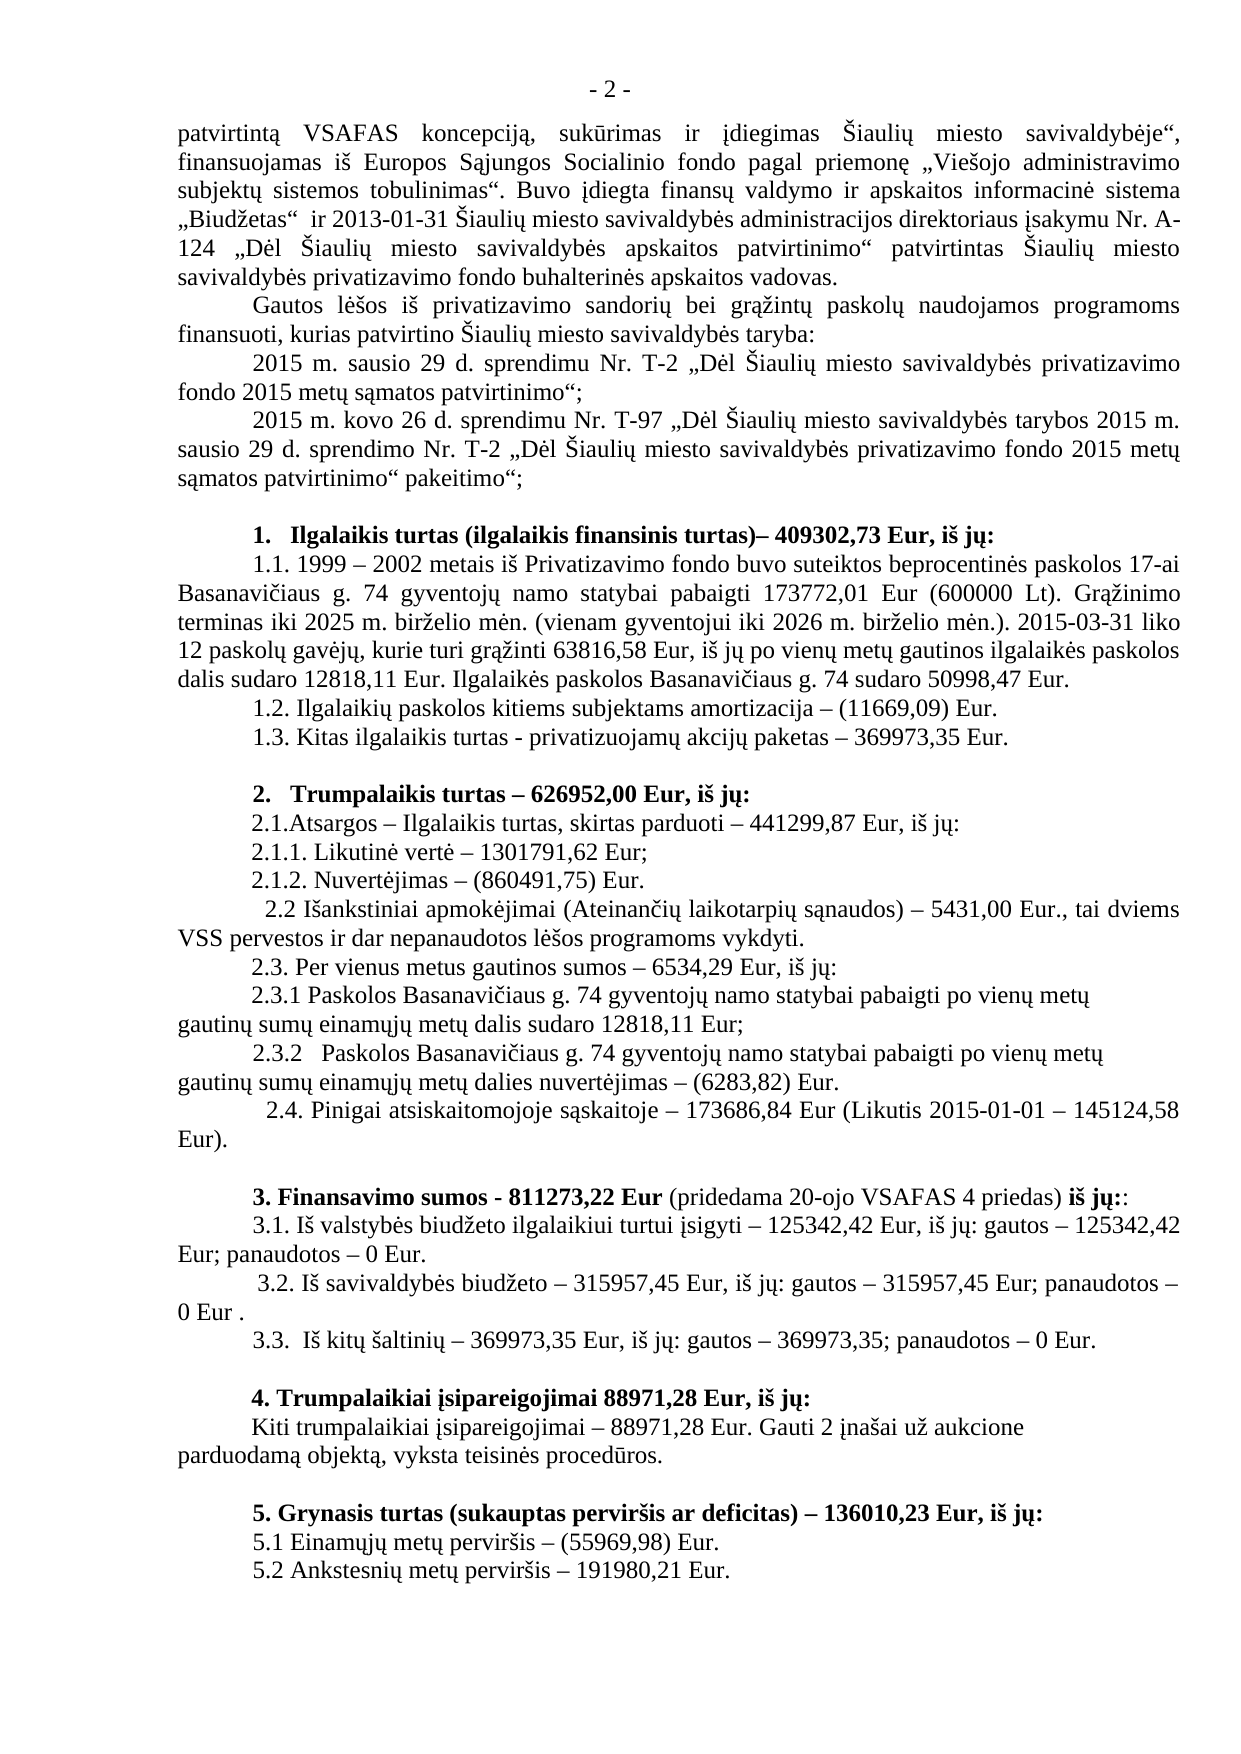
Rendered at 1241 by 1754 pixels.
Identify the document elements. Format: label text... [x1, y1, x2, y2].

text parduodamą objektą, vyksta teisinės procedūros. [177, 1441, 1181, 1469]
text 3.3. Iš kitų šaltinių – 369973,35 Eur, iš jų: gautos – 369973,35; panaudotos – 0 Eur. [177, 1326, 1181, 1354]
text 2.4. Pinigai atsiskaitomojoje sąskaitoje – 173686,84 Eur (Likutis 2015-01-01 – 145124,58 Eur). [177, 1096, 1181, 1153]
text 5.2 Ankstesnių metų perviršis – 191980,21 Eur. [177, 1556, 1181, 1584]
text 3. Finansavimo sumos - 811273,22 Eur (pridedama 20-ojo VSAFAS 4 priedas) iš jų:: [177, 1182, 1181, 1211]
text 5. Grynasis turtas (sukauptas perviršis ar deficitas) – 136010,23 Eur, iš jų: [177, 1498, 1181, 1527]
text 1.3. Kitas ilgalaikis turtas - privatizuojamų akcijų paketas – 369973,35 Eur. [177, 722, 1181, 751]
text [177, 118, 1181, 291]
text 2.1.2. Nuvertėjimas – (860491,75) Eur. [177, 866, 1181, 894]
text 2015 m. sausio 29 d. sprendimu Nr. T-2 „Dėl Šiaulių miesto savivaldybės privatizavimo fondo 2015 metų sąmatos patvirtinimo“; [177, 348, 1181, 406]
text 2015 m. kovo 26 d. sprendimu Nr. T-97 „Dėl Šiaulių miesto savivaldybės tarybos 2015 m. sausio 29 d. sprendimo Nr. T-2 „Dėl Šiaulių miesto savivaldybės privatizavimo fondo 2015 metų sąmatos patvirtinimo“ pakeitimo“; [177, 406, 1181, 492]
text 2.2 Išankstiniai apmokėjimai (Ateinančių laikotarpių sąnaudos) – 5431,00 Eur., tai dviems VSS pervestos ir dar nepanaudotos lėšos programoms vykdyti. [177, 894, 1181, 952]
text Kiti trumpalaikiai įsipareigojimai – 88971,28 Eur. Gauti 2 įnašai už aukcione [177, 1412, 1181, 1441]
text gautinų sumų einamųjų metų dalies nuvertėjimas – (6283,82) Eur. [177, 1067, 1181, 1096]
list Trumpalaikis turtas – 626952,00 Eur, iš jų: [252, 779, 1181, 808]
text 2.1.1. Likutinė vertė – 1301791,62 Eur; [251, 837, 1181, 866]
text 5.1 Einamųjų metų perviršis – (55969,98) Eur. [177, 1527, 1181, 1556]
text 3.2. Iš savivaldybės biudžeto – 315957,45 Eur, iš jų: gautos – 315957,45 Eur; panaudotos – 0 Eur . [177, 1268, 1181, 1326]
text 2.3.2 Paskolos Basanavičiaus g. 74 gyventojų namo statybai pabaigti po vienų metų [177, 1038, 1181, 1067]
text Gautos lėšos iš privatizavimo sandorių bei grąžintų paskolų naudojamos programoms finansuoti, kurias patvirtino Šiaulių miesto savivaldybės taryba: [177, 291, 1181, 348]
text 3.1. Iš valstybės biudžeto ilgalaikiui turtui įsigyti – 125342,42 Eur, iš jų: gautos – 125342,42 Eur; panaudotos – 0 Eur. [177, 1211, 1181, 1268]
text gautinų sumų einamųjų metų dalis sudaro 12818,11 Eur; [177, 1009, 1181, 1038]
list Ilgalaikis turtas (ilgalaikis finansinis turtas)– 409302,73 Eur, iš jų: [252, 521, 1181, 549]
text 2.1.Atsargos – Ilgalaikis turtas, skirtas parduoti – 441299,87 Eur, iš jų: [251, 808, 1181, 837]
text 1.2. Ilgalaikių paskolos kitiems subjektams amortizacija – (11669,09) Eur. [177, 693, 1181, 722]
text 2.3. Per vienus metus gautinos sumos – 6534,29 Eur, iš jų: [251, 952, 1181, 981]
text 4. Trumpalaikiai įsipareigojimai 88971,28 Eur, iš jų: [177, 1383, 1181, 1412]
text 2.3.1 Paskolos Basanavičiaus g. 74 gyventojų namo statybai pabaigti po vienų metų [251, 981, 1181, 1009]
text 1.1. 1999 – 2002 metais iš Privatizavimo fondo buvo suteiktos beprocentinės paskolos 17-ai Basanavičiaus g. 74 gyventojų namo statybai pabaigti 173772,01 Eur (600000 Lt). Grąžinimo terminas iki 2025 m. birželio mėn. (vienam gyventojui iki 2026 m. birželio mėn.). 2015-03-31 liko 12 paskolų gavėjų, kurie turi grąžinti 63816,58 Eur, iš jų po vienų metų gautinos ilgalaikės paskolos dalis sudaro 12818,11 Eur. Ilgalaikės paskolos Basanavičiaus g. 74 sudaro 50998,47 Eur. [177, 549, 1181, 693]
